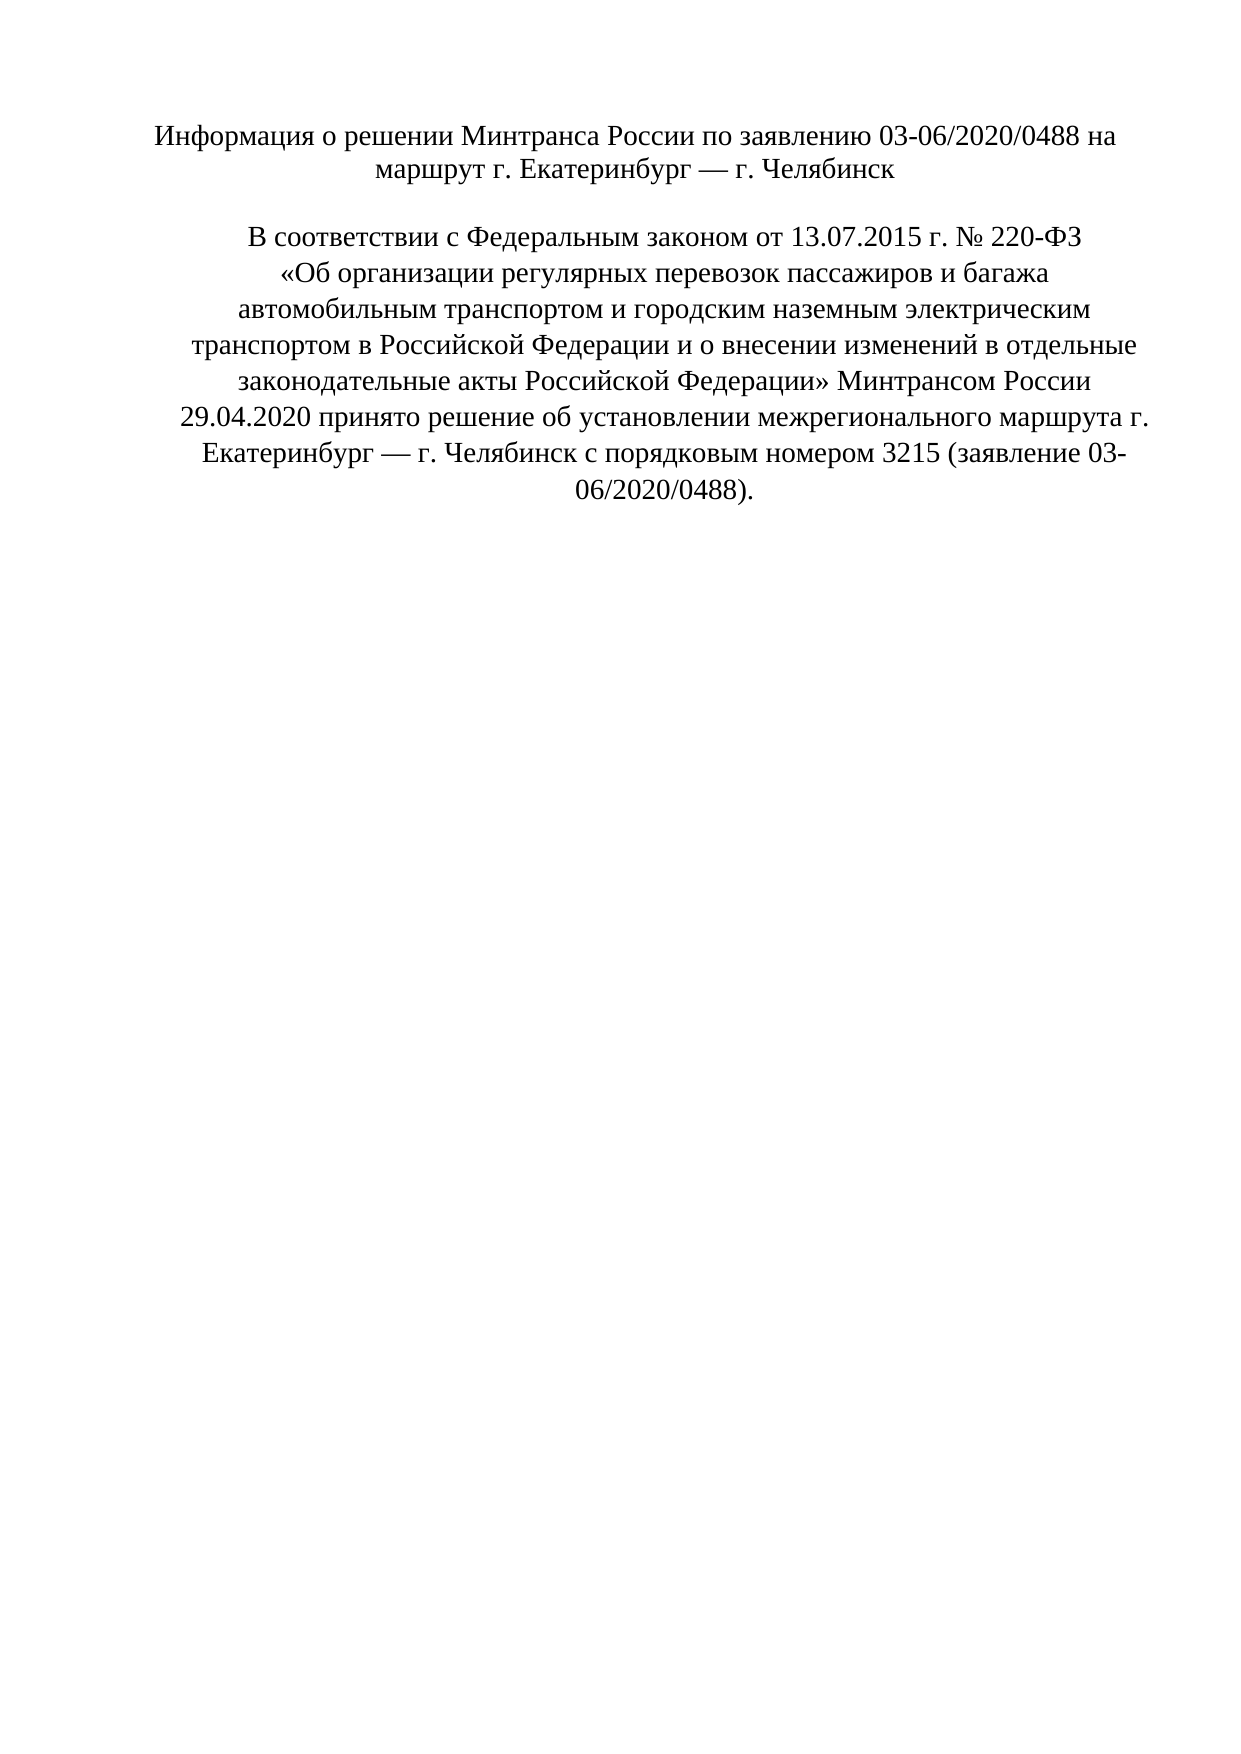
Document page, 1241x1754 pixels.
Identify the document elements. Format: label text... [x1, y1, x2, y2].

text В соответствии с Федеральным законом от 13.07.2015 г. № 220-ФЗ «Об организации регулярных перевозок пассажиров и багажа автомобильным транспортом и городским наземным электрическим транспортом в Российской Федерации и о внесении изменений в отдельные законодательные акты Российской Федерации» Минтрансом России 29.04.2020 принято решение об установлении межрегионального маршрута г. Екатеринбург — г. Челябинск с порядковым номером 3215 (заявление 03-06/2020/0488). [177, 219, 1152, 505]
text Информация о решении Минтранса России по заявлению 03-06/2020/0488 на маршрут г. Екатеринбург — г. Челябинск [118, 118, 1152, 185]
